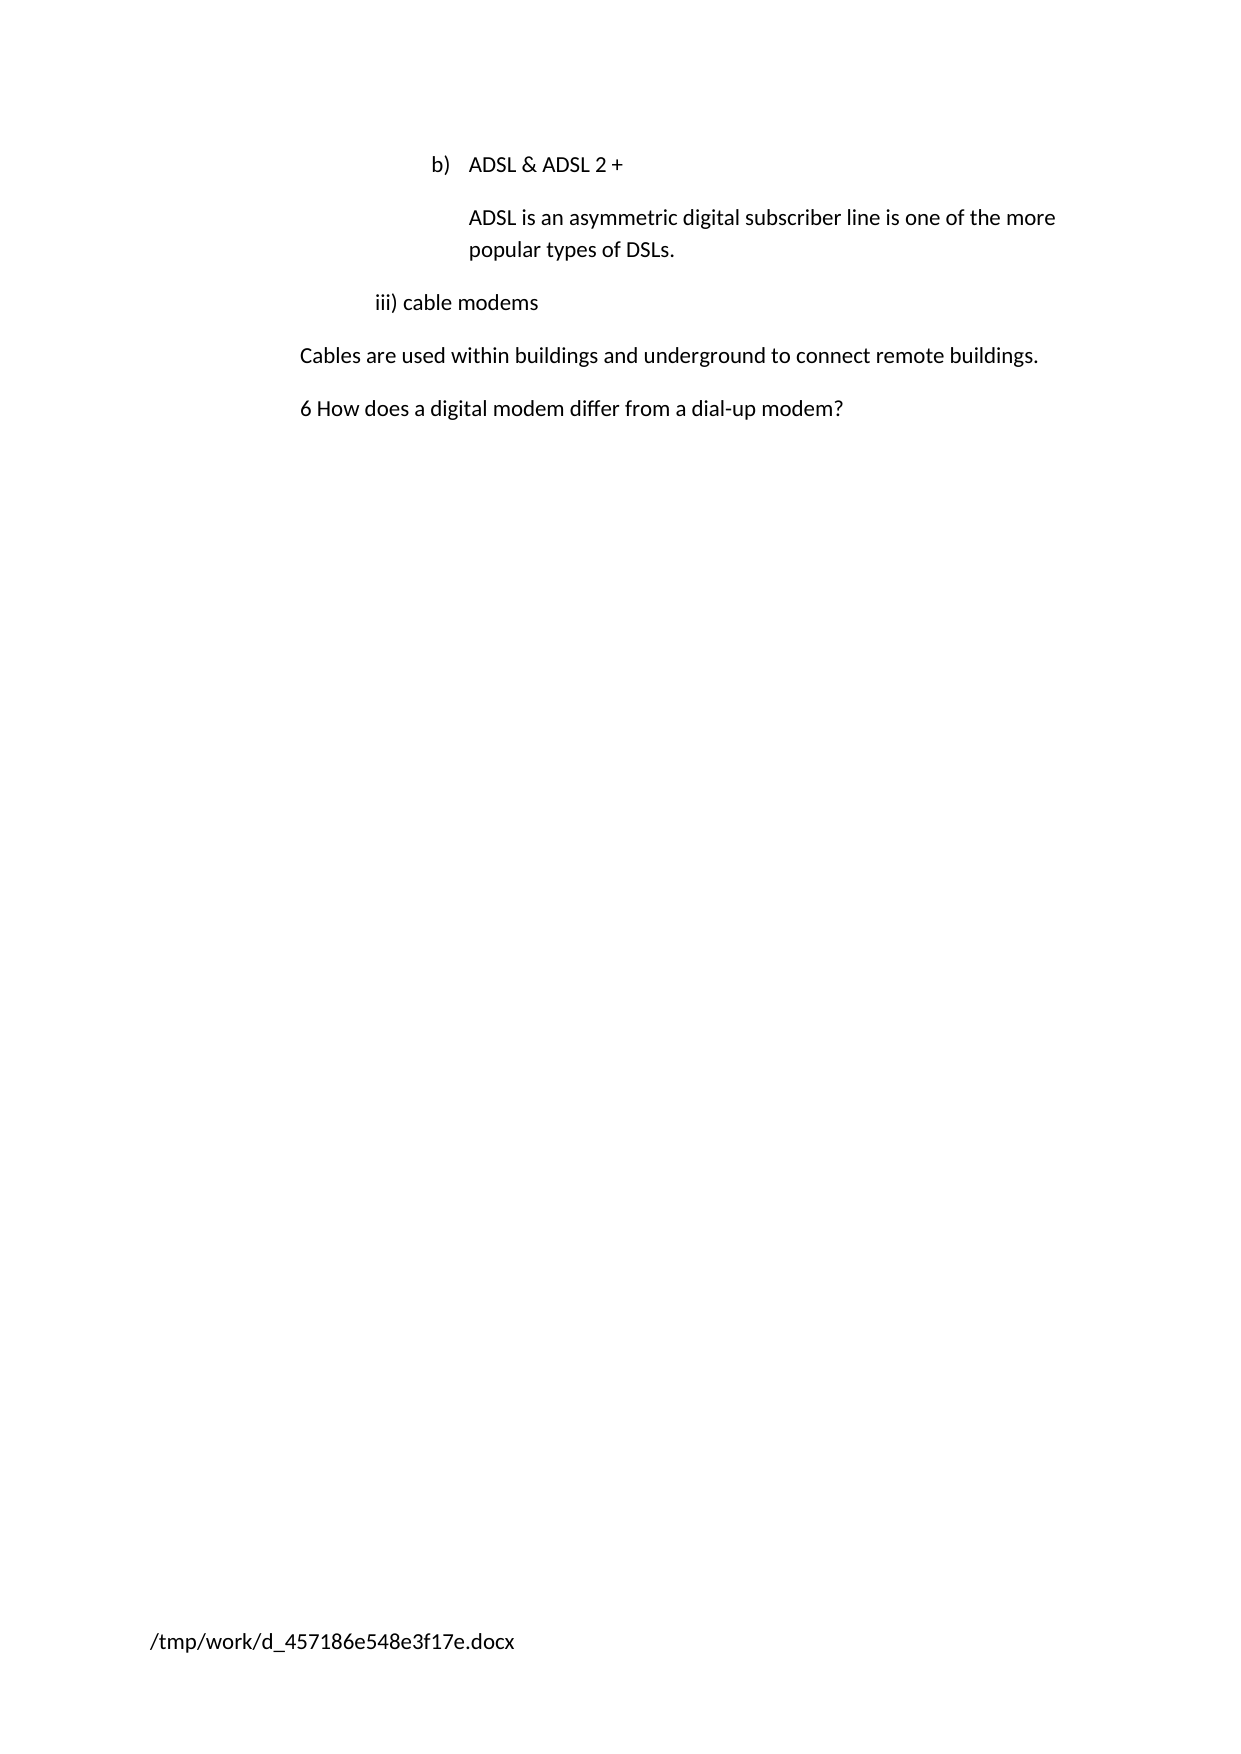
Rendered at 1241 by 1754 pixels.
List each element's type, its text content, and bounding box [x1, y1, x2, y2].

text ADSL is an asymmetric digital subscriber line is one of the more popular types of DSLs. [469, 203, 1090, 263]
text iii) cable modems [300, 288, 1090, 316]
list ADSL & ADSL 2 + [431, 150, 1090, 178]
text 6 How does a digital modem differ from a dial-up modem? [300, 394, 1090, 422]
text Cables are used within buildings and underground to connect remote buildings. [300, 341, 1090, 369]
